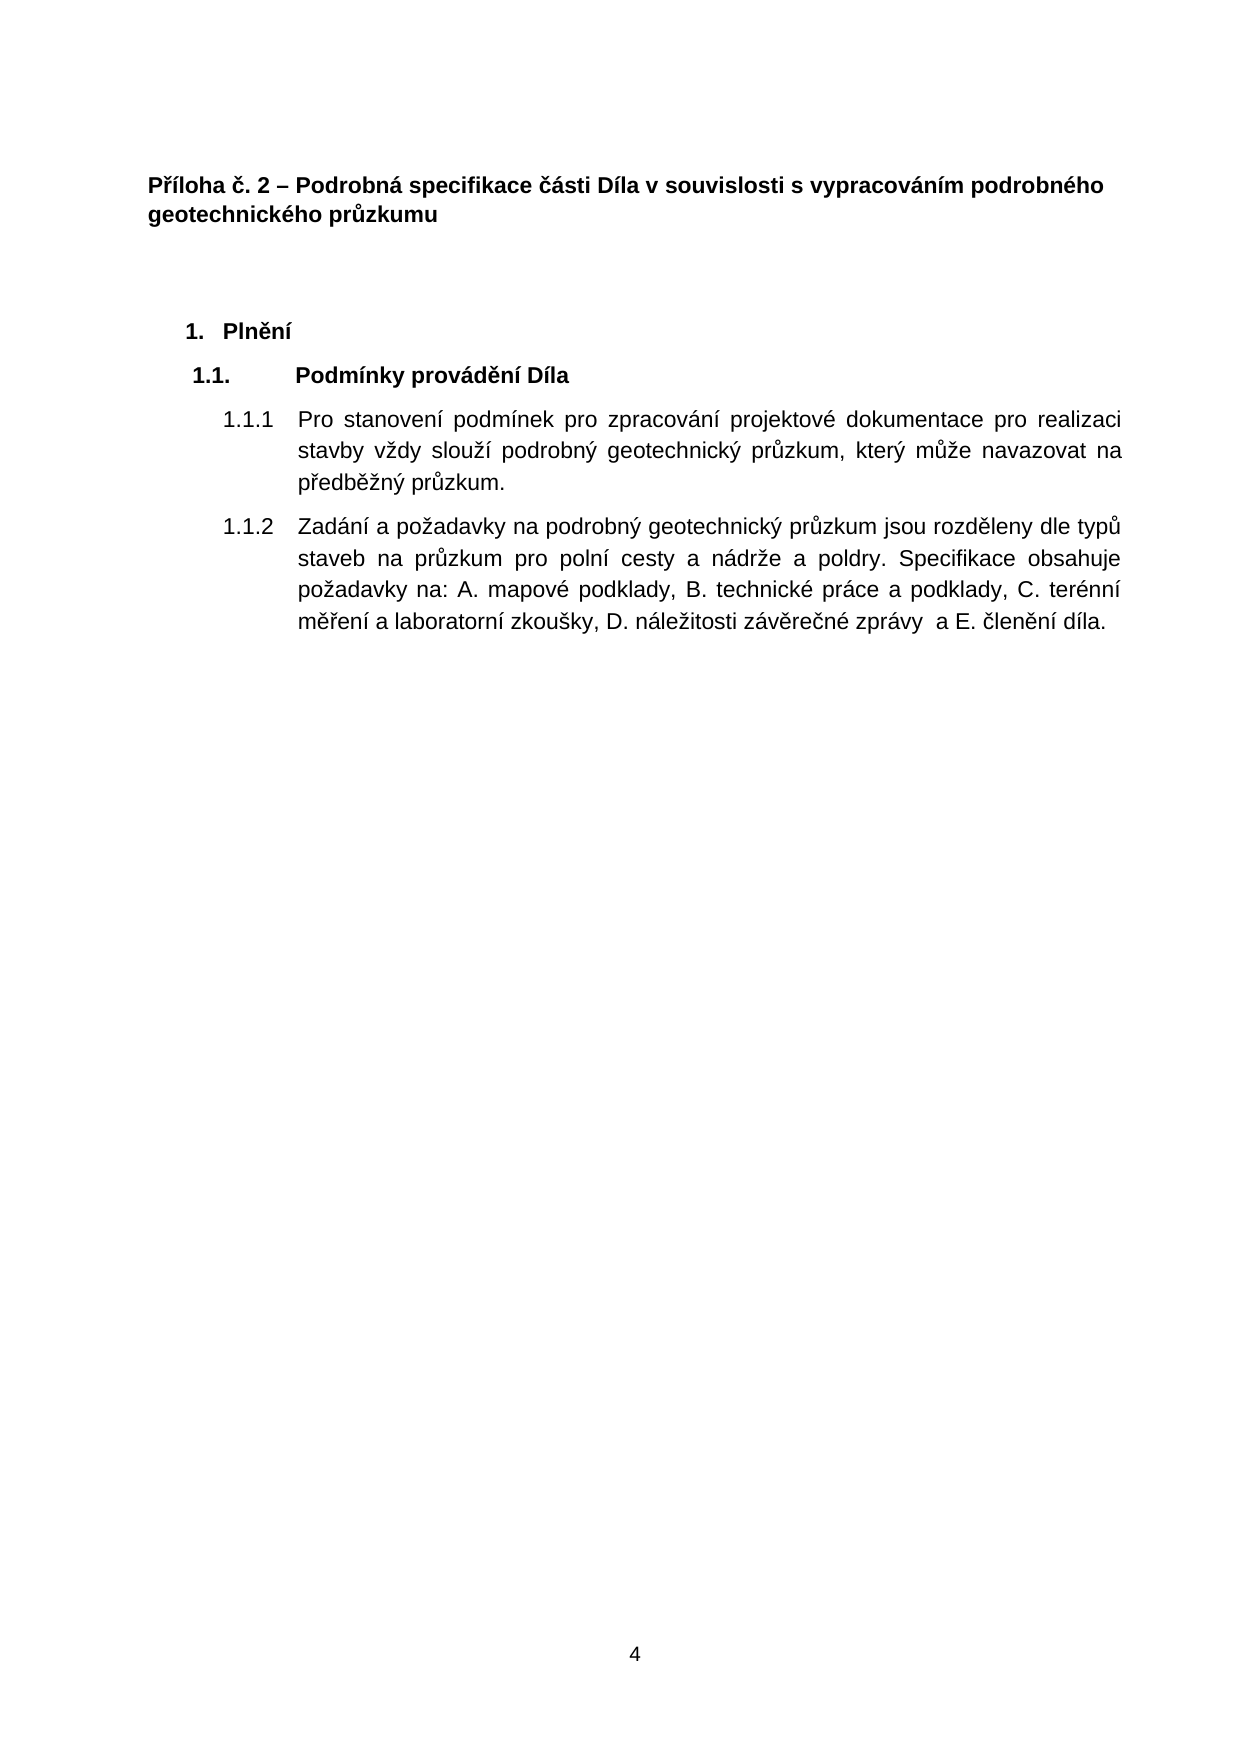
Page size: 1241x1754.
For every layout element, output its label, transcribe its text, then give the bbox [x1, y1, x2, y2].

list Podmínky provádění Díla [192, 362, 1122, 388]
list Plnění [185, 318, 1122, 344]
subtitle Příloha č. 2 – Podrobná specifikace části Díla v souvislosti s vypracováním podrobného geotechnického průzkumu [148, 170, 1122, 228]
list Pro stanovení podmínek pro zpracování projektové dokumentace pro realizaci stavby vždy slouží podrobný geotechnický průzkum, který může navazovat na předběžný průzkum. [223, 406, 1122, 495]
list Zadání a požadavky na podrobný geotechnický průzkum jsou rozděleny dle typů staveb na průzkum pro polní cesty a nádrže a poldry. Specifikace obsahuje požadavky na: A. mapové podklady, B. technické práce a podklady, C. terénní měření a laboratorní zkoušky, D. náležitosti závěrečné zprávy a E. členění díla. [223, 513, 1122, 634]
